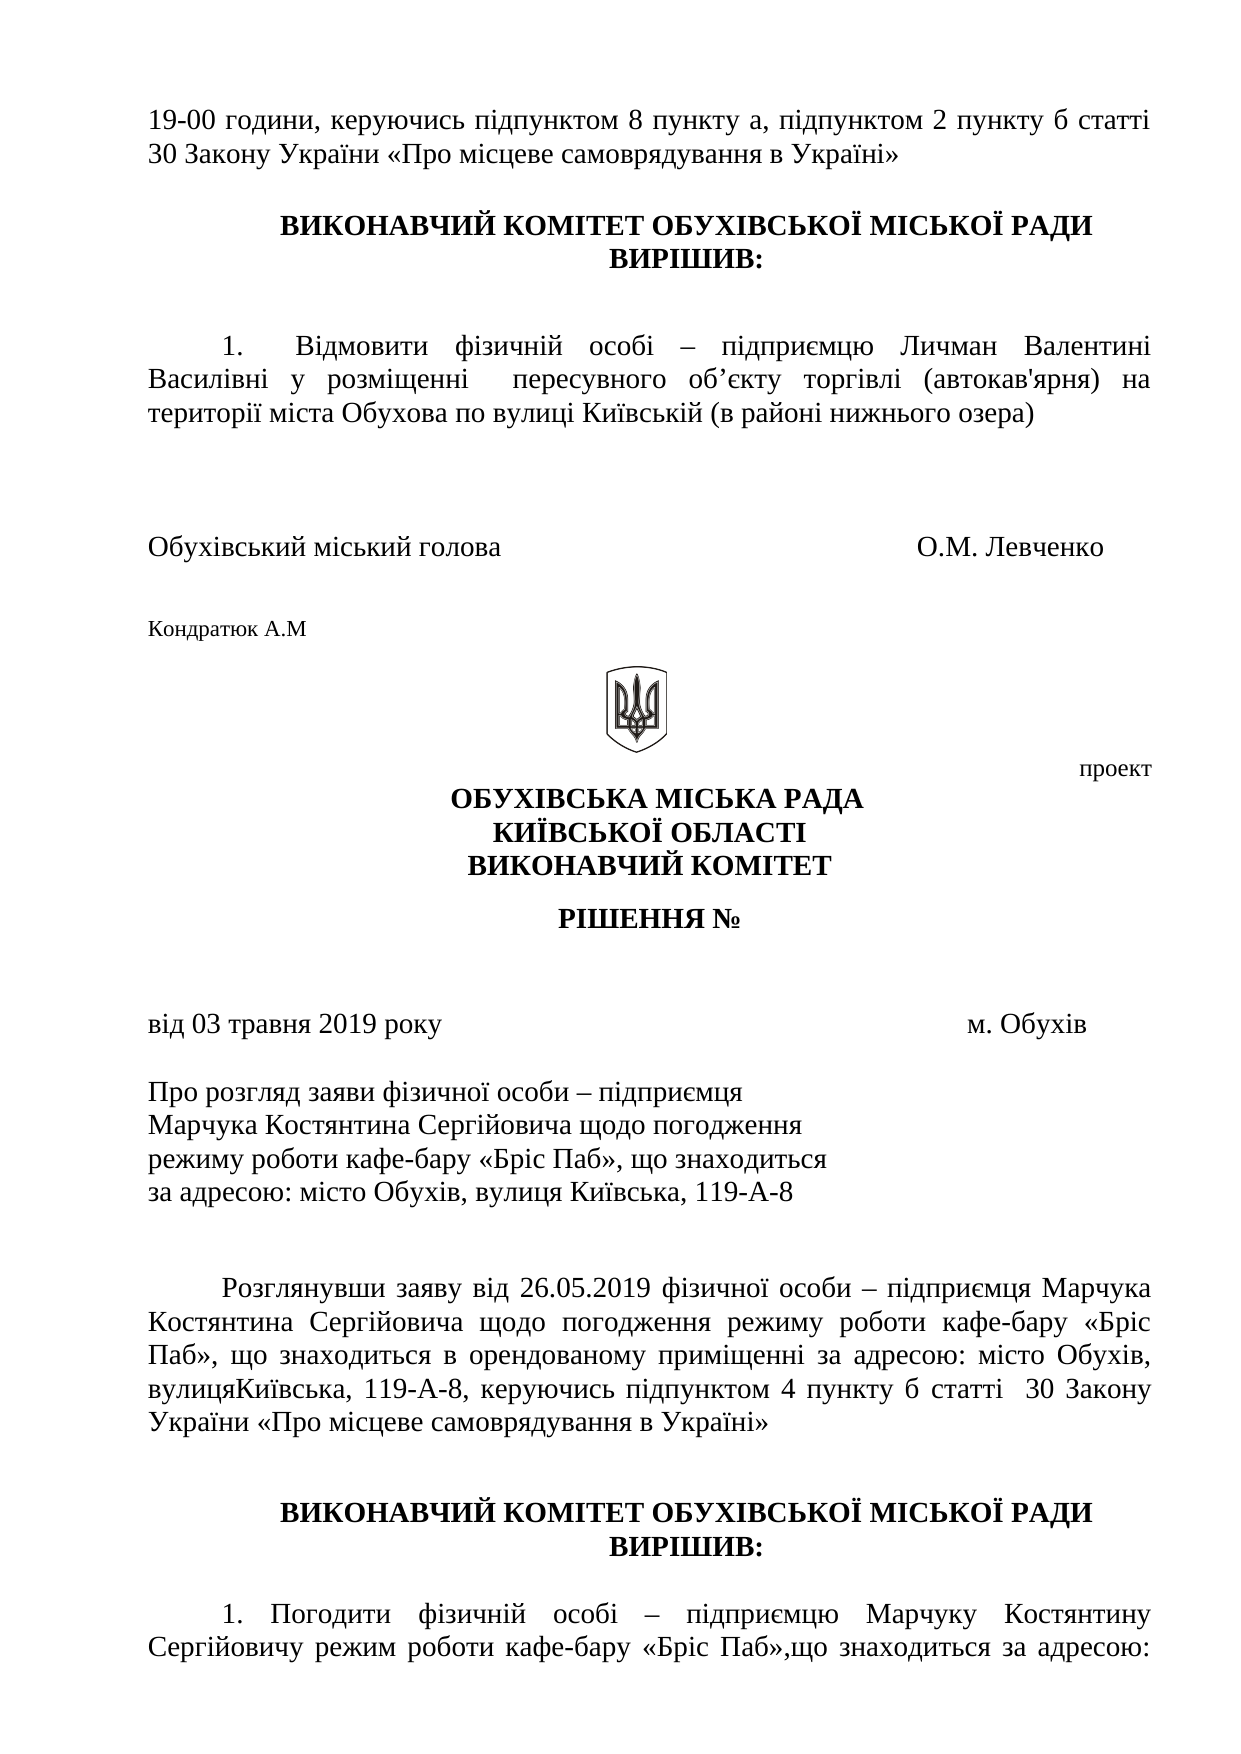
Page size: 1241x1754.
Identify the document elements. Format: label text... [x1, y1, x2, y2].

text Розглянувши заяву від 26.05.2019 фізичної особи – підприємця Марчука Костянтина Сергійовича щодо погодження режиму роботи кафе-бару «Бріс Паб», що знаходиться в орендованому приміщенні за адресою: місто Обухів, вулицяКиївська, 119-А-8, керуючись підпунктом 4 пункту б статті 30 Закону України «Про місцеве самоврядування в Україні» [148, 1270, 1152, 1438]
text РІШЕННЯ № [148, 901, 1152, 935]
text від 03 травня 2019 року м. Обухів [148, 1007, 1152, 1040]
text ВИРІШИВ: [148, 241, 1152, 275]
text за адресою: місто Обухів, вулиця Київська, 119-А-8 [148, 1174, 1152, 1208]
subtitle КИЇВСЬКОЇ ОБЛАСТІ [148, 815, 1152, 848]
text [148, 1596, 1152, 1663]
text ВИКОНАВЧИЙ КОМІТЕТ ОБУХІВСЬКОЇ МІСЬКОЇ РАДИ [148, 208, 1152, 241]
text ВИКОНАВЧИЙ КОМІТЕТ ОБУХІВСЬКОЇ МІСЬКОЇ РАДИ [148, 1495, 1152, 1529]
subtitle ОБУХІВСЬКА МІСЬКА РАДА [148, 781, 1167, 815]
text Марчука Костянтина Сергійовича щодо погодження [148, 1107, 1152, 1141]
text Про розгляд заяви фізичної особи – підприємця [148, 1074, 1152, 1107]
text ВИКОНАВЧИЙ КОМІТЕТ [148, 848, 1152, 882]
text Обухівський міський голова О.М. Левченко [148, 529, 1152, 562]
text проект [148, 642, 1152, 781]
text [148, 102, 1152, 169]
list Відмовити фізичній особі – підприємцю Личман Валентині Василівні у розміщенні пересувного об’єкту торгівлі (автокав'ярня) на території міста Обухова по вулиці Київській (в районі нижнього озера) [148, 328, 1152, 428]
text ВИРІШИВ: [148, 1529, 1152, 1562]
text режиму роботи кафе-бару «Бріс Паб», що знаходиться [148, 1141, 1152, 1174]
text Кондратюк А.М [148, 615, 1152, 642]
